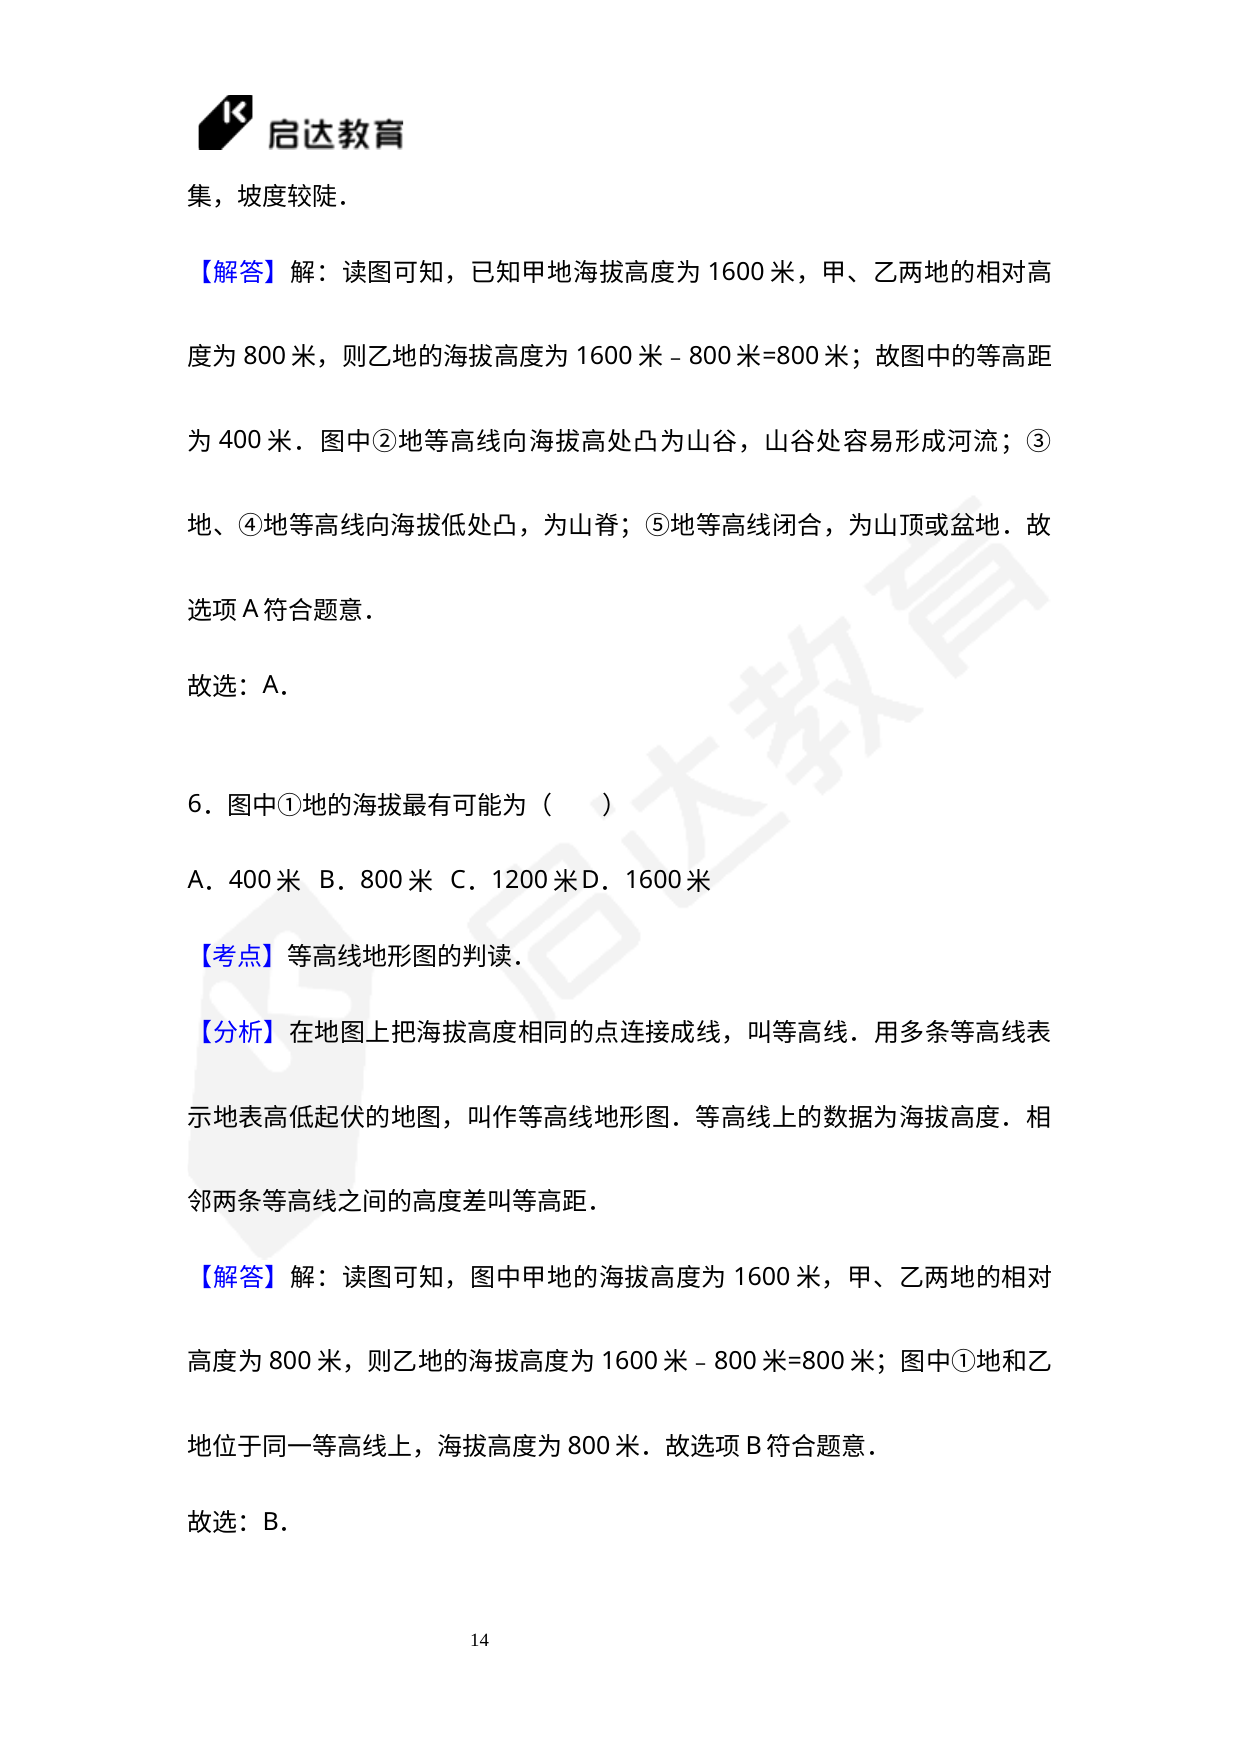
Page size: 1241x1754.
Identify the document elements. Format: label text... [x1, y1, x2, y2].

text 【考点】等高线地形图的判读． [187, 922, 1053, 987]
text 【分析】在等高线地形图上，等高线闭合且等高线数值中间高四周低则为山顶；两山顶之间相对低洼的部位为鞍部；等高线闭合且等高线数值中间低四周高则为盆地；等高线向海拔低处凸为山脊；等高线向海拔高处凸为山谷；几条海拔高度不同的等高线重合的部位是陡崖．等高线稀疏，坡度平缓；等高线密集，坡度较陡． [187, 162, 1053, 227]
text 故选：A． [187, 652, 1053, 717]
text 【分析】在地图上把海拔高度相同的点连接成线，叫等高线．用多条等高线表示地表高低起伏的地图，叫作等高线地形图．等高线上的数据为海拔高度．相邻两条等高线之间的高度差叫等高距． [187, 998, 1053, 1232]
text 【解答】解：读图可知，已知甲地海拔高度为1600米，甲、乙两地的相对高度为800米，则乙地的海拔高度为1600米﹣800米=800米；故图中的等高距为400米．图中②地等高线向海拔高处凸为山谷，山谷处容易形成河流；③地、④地等高线向海拔低处凸，为山脊；⑤地等高线闭合，为山顶或盆地．故选项A符合题意． [187, 238, 1053, 641]
text A．400米 B．800米 C．1200米 D．1600米 [187, 847, 1053, 912]
picture [198, 95, 404, 150]
text 故选：B． [187, 1488, 1053, 1553]
text 6．图中①地的海拔最有可能为（ ） [187, 771, 1053, 836]
text 【解答】解：读图可知，图中甲地的海拔高度为1600米，甲、乙两地的相对高度为800米，则乙地的海拔高度为1600米﹣800米=800米；图中①地和乙地位于同一等高线上，海拔高度为800米．故选项B符合题意． [187, 1243, 1053, 1477]
